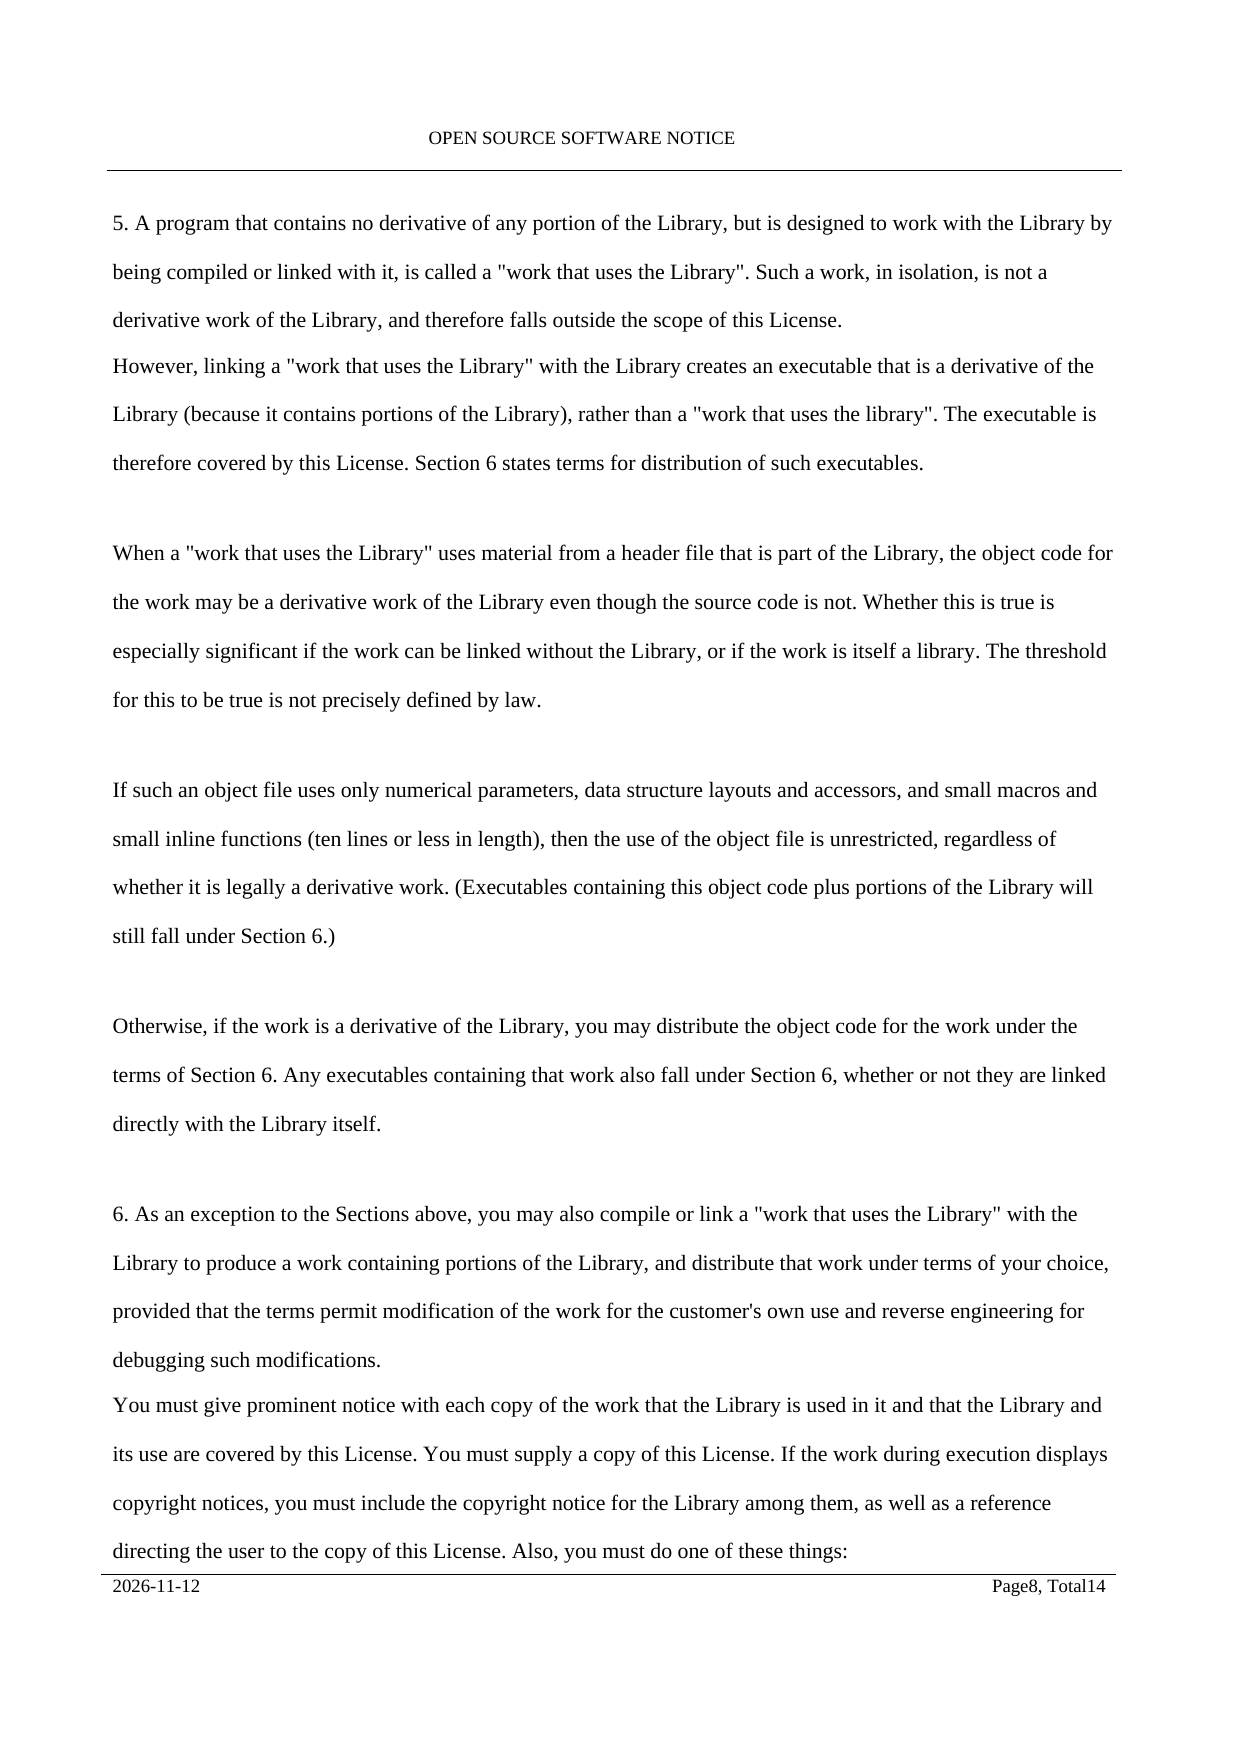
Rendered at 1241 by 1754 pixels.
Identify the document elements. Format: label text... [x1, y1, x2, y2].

text However, linking a "work that uses the Library" with the Library creates an executable that is a derivative of the Library (because it contains portions of the Library), rather than a "work that uses the library". The executable is therefore covered by this License. Section 6 states terms for distribution of such executables. [112, 349, 1128, 479]
text Otherwise, if the work is a derivative of the Library, you may distribute the object code for the work under the terms of Section 6. Any executables containing that work also fall under Section 6, whether or not they are linked directly with the Library itself. [112, 1009, 1128, 1139]
text If such an object file uses only numerical parameters, data structure layouts and accessors, and small macros and small inline functions (ten lines or less in length), then the use of the object file is unrestricted, regardless of whether it is legally a derivative work. (Executables containing this object code plus portions of the Library will still fall under Section 6.) [112, 773, 1128, 952]
text When a "work that uses the Library" uses material from a header file that is part of the Library, the object code for the work may be a derivative work of the Library even though the source code is not. Whether this is true is especially significant if the work can be linked without the Library, or if the work is itself a library. The threshold for this to be true is not precisely defined by law. [112, 537, 1128, 715]
text You must give prominent notice with each copy of the work that the Library is used in it and that the Library and its use are covered by this License. You must supply a copy of this License. If the work during execution displays copyright notices, you must include the copyright notice for the Library among them, as well as a reference directing the user to the copy of this License. Also, you must do one of these things: [112, 1389, 1128, 1567]
text 6. As an exception to the Sections above, you may also compile or link a "work that uses the Library" with the Library to produce a work containing portions of the Library, and distribute that work under terms of your choice, provided that the terms permit modification of the work for the customer's own use and reverse engineering for debugging such modifications. [112, 1197, 1128, 1376]
text 5. A program that contains no derivative of any portion of the Library, but is designed to work with the Library by being compiled or linked with it, is called a "work that uses the Library". Such a work, in isolation, is not a derivative work of the Library, and therefore falls outside the scope of this License. [112, 206, 1128, 336]
